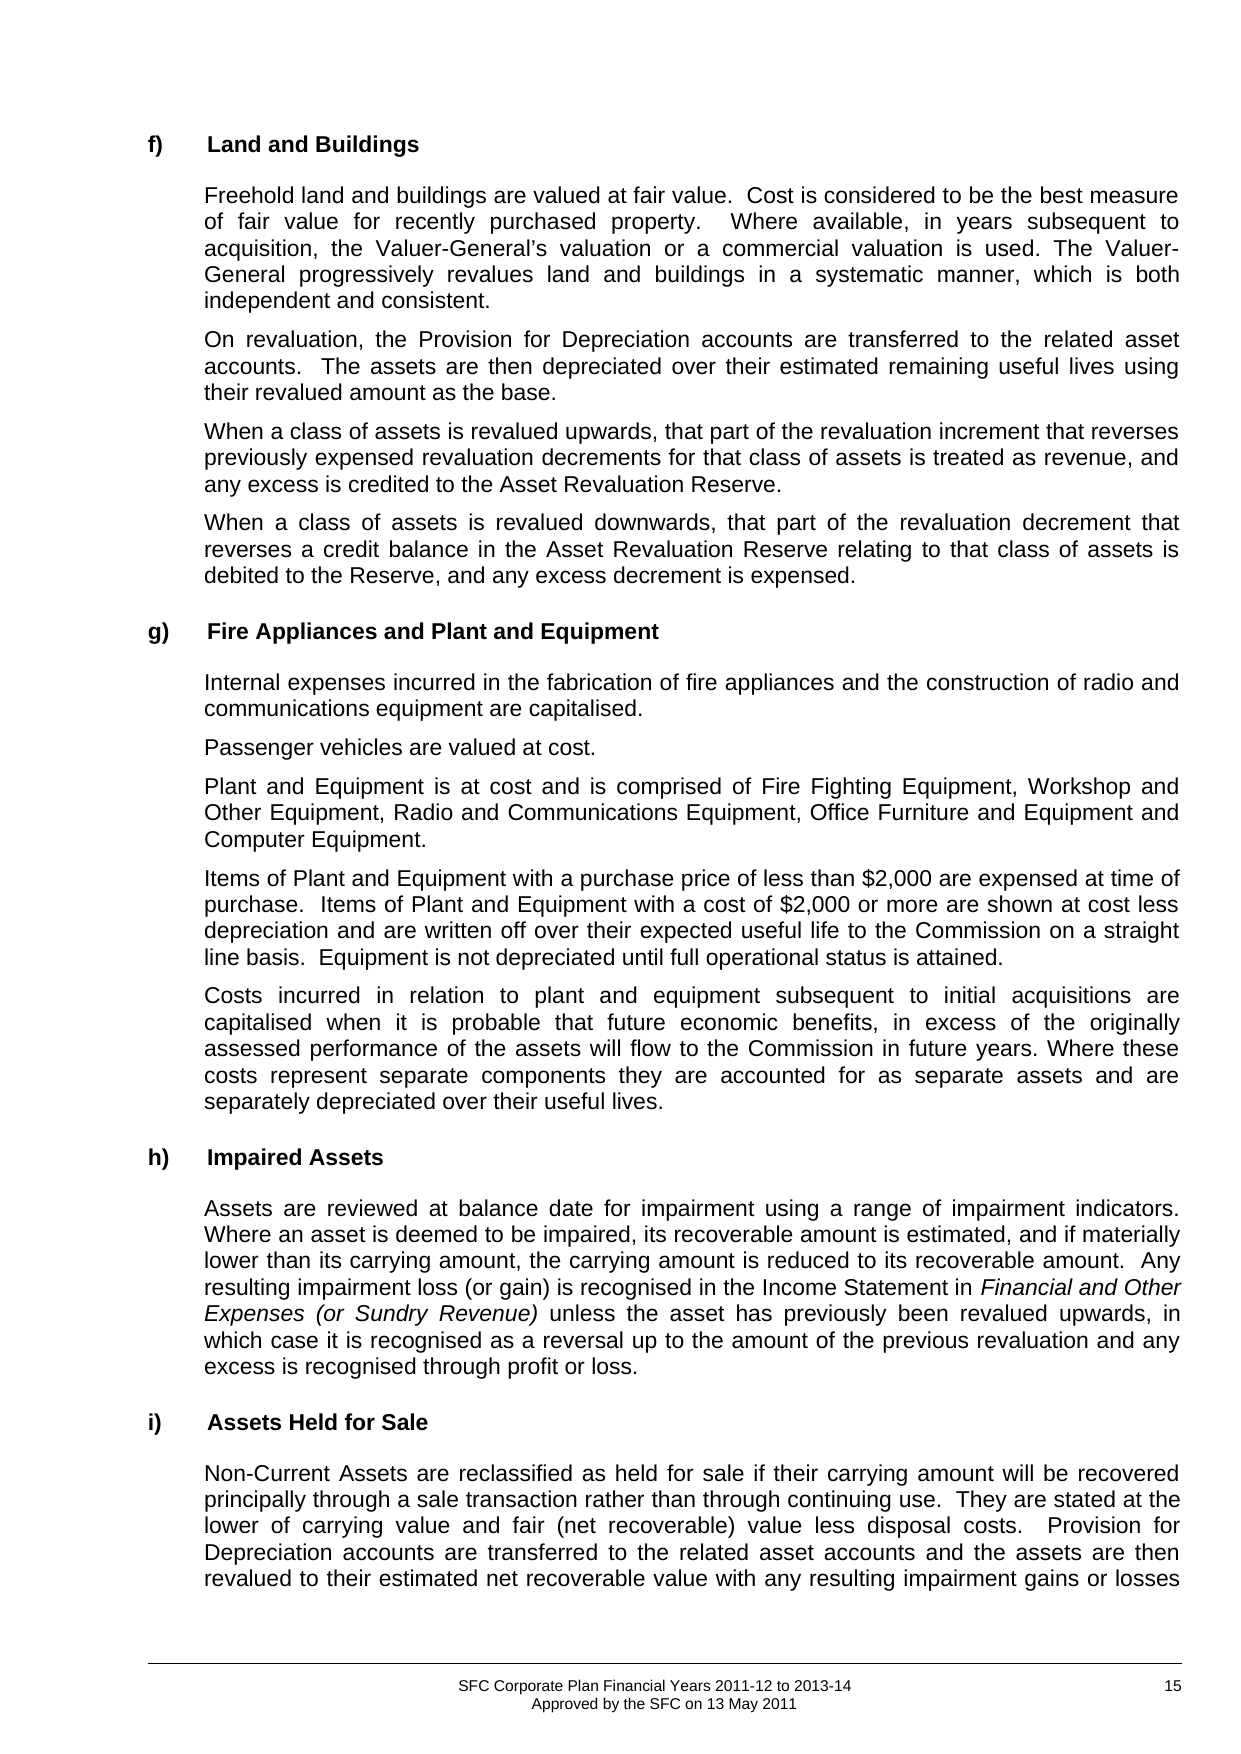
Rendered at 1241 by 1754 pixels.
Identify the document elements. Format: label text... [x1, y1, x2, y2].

text Items of Plant and Equipment with a purchase price of less than $2,000 are expensed at time of purchase. Items of Plant and Equipment with a cost of $2,000 or more are shown at cost less depreciation and are written off over their expected useful life to the Commission on a straight line basis. Equipment is not depreciated until full operational status is attained. [204, 864, 1181, 970]
text Costs incurred in relation to plant and equipment subsequent to initial acquisitions are capitalised when it is probable that future economic benefits, in excess of the originally assessed performance of the assets will flow to the Commission in future years. Where these costs represent separate components they are accounted for as separate assets and are separately depreciated over their useful lives. [204, 982, 1181, 1114]
list Fire Appliances and Plant and Equipment [148, 618, 1181, 644]
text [204, 1460, 1181, 1592]
text Freehold land and buildings are valued at fair value. Cost is considered to be the best measure of fair value for recently purchased property. Where available, in years subsequent to acquisition, the Valuer-General’s valuation or a commercial valuation is used. The Valuer-General progressively revalues land and buildings in a systematic manner, which is both independent and consistent. [204, 182, 1181, 314]
text On revaluation, the Provision for Depreciation accounts are transferred to the related asset accounts. The assets are then depreciated over their estimated remaining useful lives using their revalued amount as the base. [204, 326, 1181, 405]
text Plant and Equipment is at cost and is comprised of Fire Fighting Equipment, Workshop and Other Equipment, Radio and Communications Equipment, Office Furniture and Equipment and Computer Equipment. [204, 773, 1181, 852]
text Passenger vehicles are valued at cost. [204, 734, 1181, 761]
list Land and Buildings [148, 131, 1181, 157]
text Internal expenses incurred in the fabrication of fire appliances and the construction of radio and communications equipment are capitalised. [204, 669, 1181, 722]
text When a class of assets is revalued upwards, that part of the revaluation increment that reverses previously expensed revaluation decrements for that class of assets is treated as revenue, and any excess is credited to the Asset Revaluation Reserve. [204, 418, 1181, 497]
list Impaired Assets [148, 1143, 1181, 1170]
text When a class of assets is revalued downwards, that part of the revaluation decrement that reverses a credit balance in the Asset Revaluation Reserve relating to that class of assets is debited to the Reserve, and any excess decrement is expensed. [204, 509, 1181, 588]
list Assets Held for [148, 1408, 1181, 1435]
text Assets are reviewed at balance date for impairment using a range of impairment indicators. Where an asset is deemed to be impaired, its recoverable amount is estimated, and if materially lower than its carrying amount, the carrying amount is reduced to its recoverable amount. Any resulting impairment loss (or gain) is recognised in the Income Statement in Financial and Other Expenses (or Sundry Revenue) unless the asset has previously been revalued upwards, in which case it is recognised as a reversal up to the amount of the previous revaluation and any excess is recognised through profit or loss. [204, 1195, 1181, 1379]
